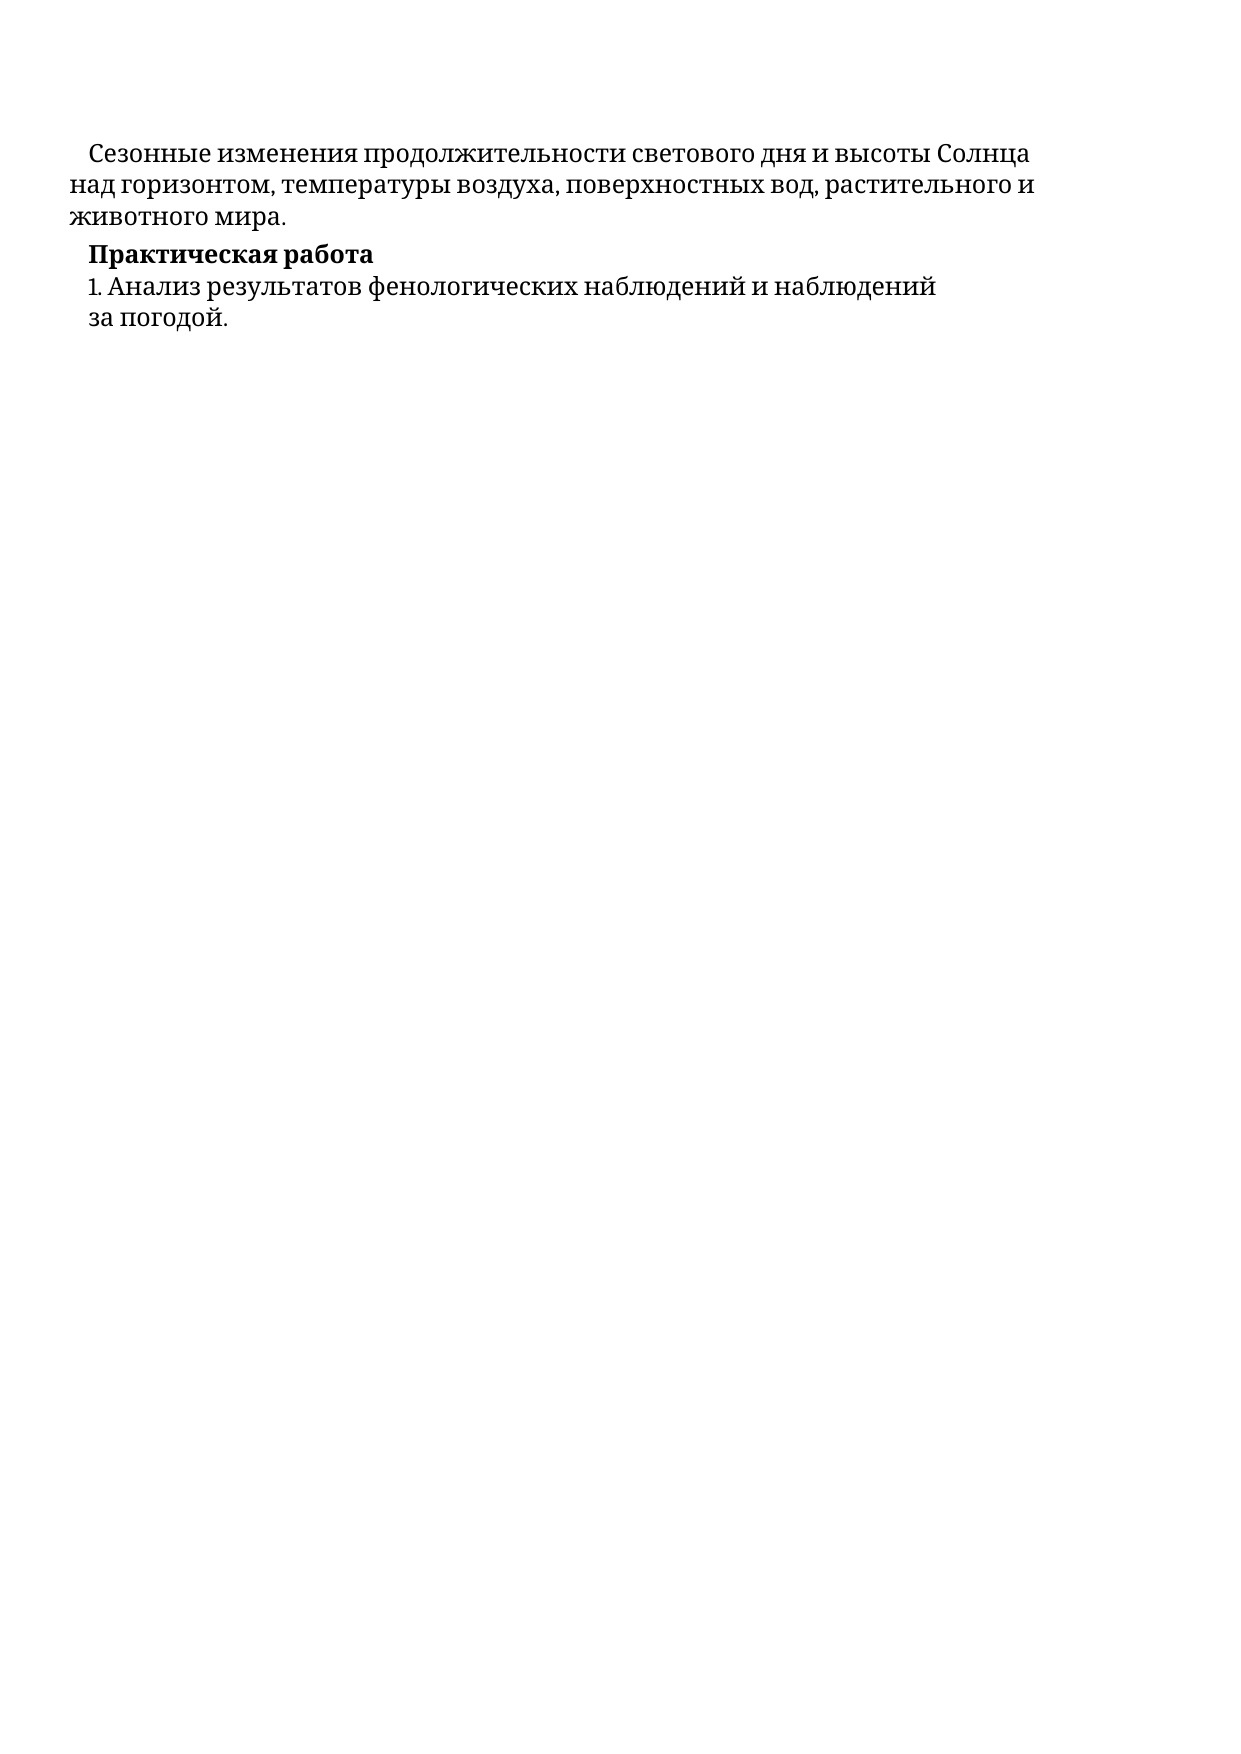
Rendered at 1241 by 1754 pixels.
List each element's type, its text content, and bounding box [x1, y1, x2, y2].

text Практическая работа 1. Анализ результатов фенологических наблюдений и наблюдений за погодой. [88, 241, 940, 332]
text Сезонные изменения продолжительности светового дня и высоты Солнца над горизонтом, температуры воздуха, поверхностных вод, растительного и животного мира. [69, 140, 1060, 231]
